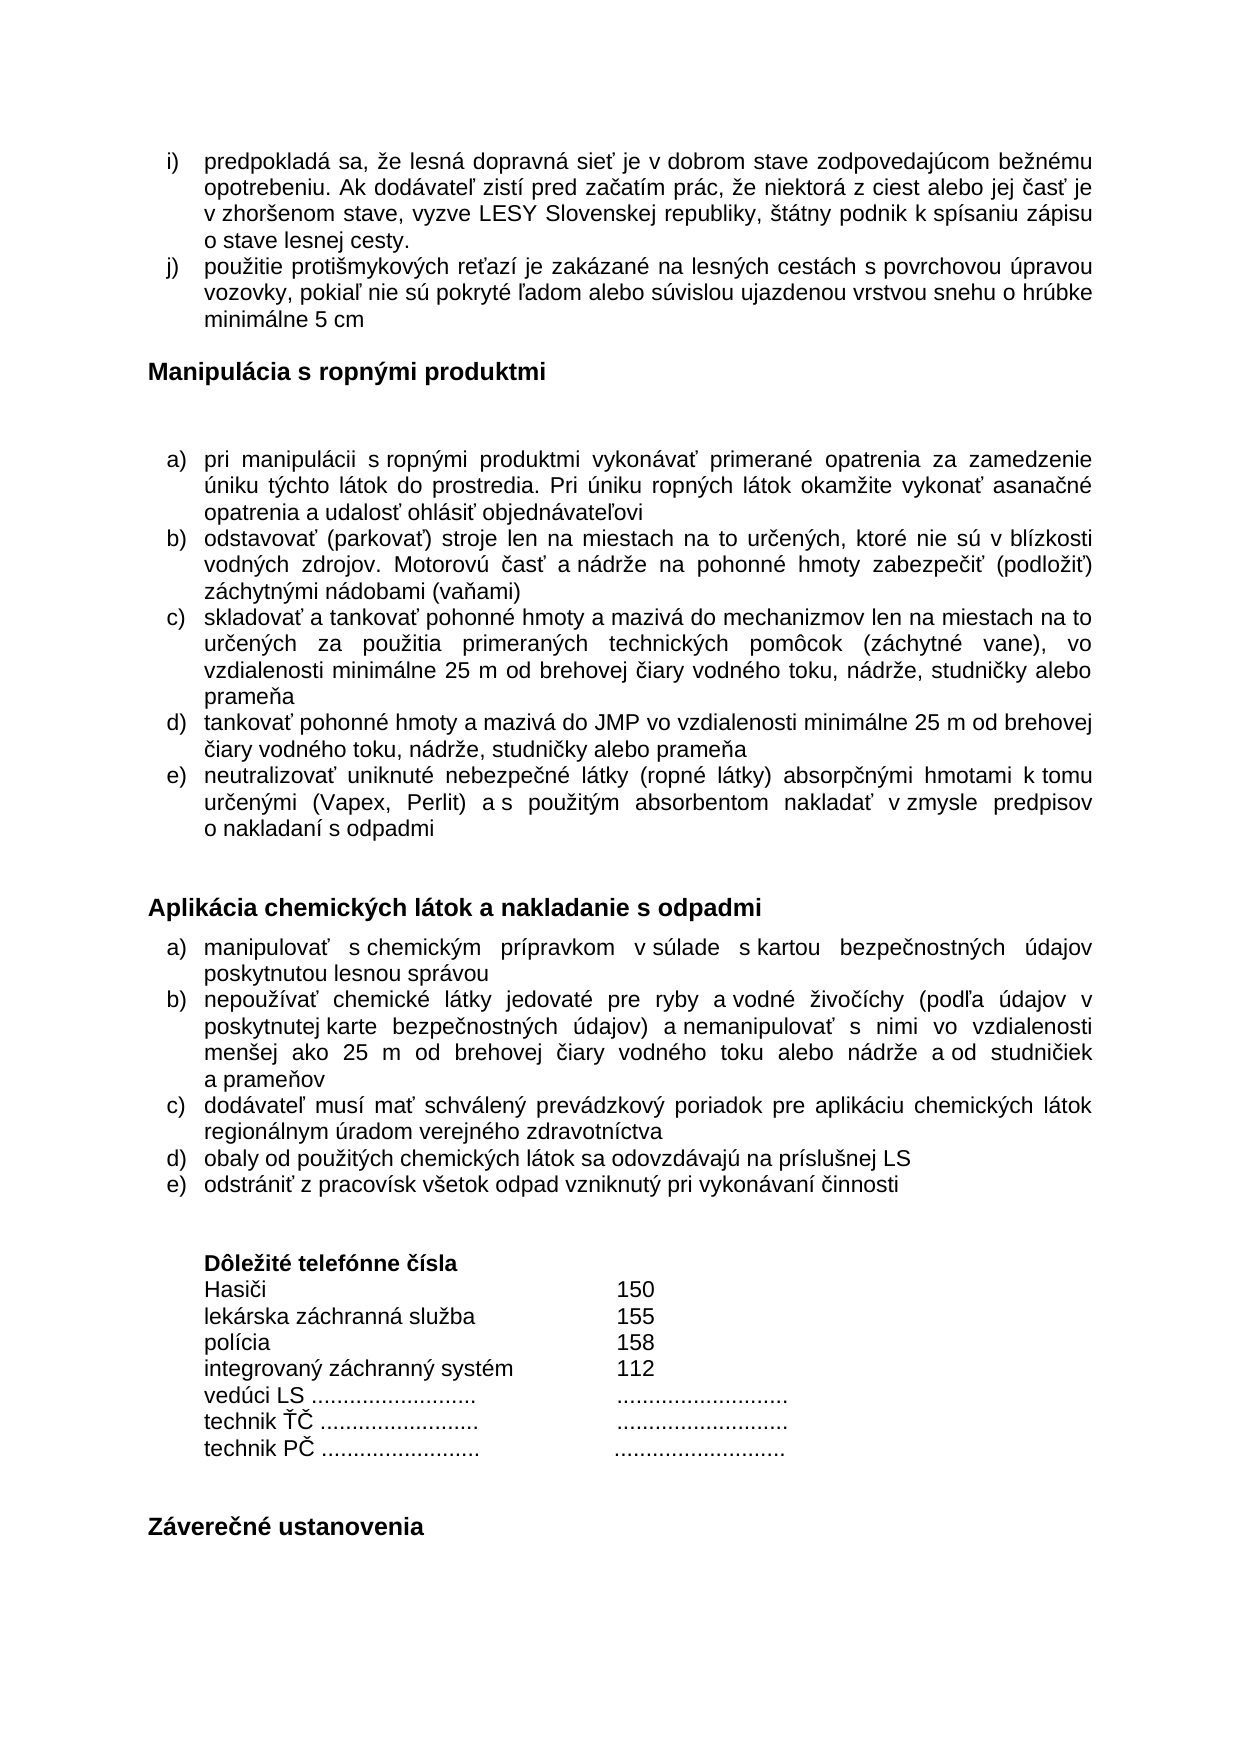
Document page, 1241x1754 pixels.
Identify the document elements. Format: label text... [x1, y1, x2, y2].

text Hasiči 150 [204, 1276, 1093, 1303]
list použitie protišmykových reťazí je zakázané na lesných cestách s povrchovou úpravou vozovky, pokiaľ nie sú pokryté ľadom alebo súvislou ujazdenou vrstvou snehu o hrúbke minimálne 5 cm [166, 253, 1093, 332]
text Dôležité telefónne čísla [204, 1250, 1093, 1276]
text polícia 158 [204, 1329, 1093, 1355]
text technik ŤČ ......................... ........................... [204, 1408, 1093, 1434]
text technik PČ ......................... ........................... [204, 1434, 1093, 1461]
list Manipulácia s ropnými produktmi [148, 357, 1093, 386]
list pri manipulácii s ropnými produktmi vykonávať primerané opatrenia za zamedzenie úniku týchto látok do prostredia. Pri úniku ropných látok okamžite vykonať asanačné opatrenia a udalosť ohlásiť objednávateľovi [166, 446, 1093, 525]
text integrovaný záchranný systém 112 [204, 1355, 1093, 1382]
list Aplikácia chemických látok a nakladanie s odpadmi [148, 892, 1093, 921]
list odstrániť z pracovísk všetok odpad vzniknutý pri vykonávaní činnosti [166, 1171, 1093, 1197]
list nepoužívať chemické látky jedovaté pre ryby a vodné živočíchy (podľa údajov v poskytnutej karte bezpečnostných údajov) a nemanipulovať s nimi vo vzdialenosti menšej ako 25 m od brehovej čiary vodného toku alebo nádrže a od studničiek a prameňov [166, 986, 1093, 1092]
list Záverečné ustanovenia [148, 1512, 1093, 1541]
list odstavovať (parkovať) stroje len na miestach na to určených, ktoré nie sú v blízkosti vodných zdrojov. Motorovú časť a nádrže na pohonné hmoty zabezpečiť (podložiť) záchytnými nádobami (vaňami) [166, 525, 1093, 604]
text vedúci LS .......................... ........................... [204, 1382, 1093, 1408]
list neutralizovať uniknuté nebezpečné látky (ropné látky) absorpčnými hmotami k tomu určenými (Vapex, Perlit) a s použitým absorbentom nakladať v zmysle predpisov o nakladaní s odpadmi [166, 762, 1093, 841]
list predpokladá sa, že lesná dopravná sieť je v dobrom stave zodpovedajúcom bežnému opotrebeniu. Ak dodávateľ zistí pred začatím prác, že niektorá z ciest alebo jej časť je v zhoršenom stave, vyzve LESY Slovenskej republiky, štátny podnik k spísaniu zápisu o stave lesnej cesty. [166, 148, 1093, 253]
list dodávateľ musí mať schválený prevádzkový poriadok pre aplikáciu chemických látok regionálnym úradom verejného zdravotníctva [166, 1092, 1093, 1144]
list skladovať a tankovať pohonné hmoty a mazivá do mechanizmov len na miestach na to určených za použitia primeraných technických pomôcok (záchytné vane), vo vzdialenosti minimálne 25 m od brehovej čiary vodného toku, nádrže, studničky alebo prameňa [166, 604, 1093, 709]
list obaly od použitých chemických látok sa odovzdávajú na príslušnej LS [166, 1144, 1093, 1171]
list manipulovať s chemickým prípravkom v súlade s kartou bezpečnostných údajov poskytnutou lesnou správou [166, 934, 1093, 986]
text lekárska záchranná služba 155 [204, 1303, 1093, 1329]
list tankovať pohonné hmoty a mazivá do JMP vo vzdialenosti minimálne 25 m od brehovej čiary vodného toku, nádrže, studničky alebo prameňa [166, 709, 1093, 762]
